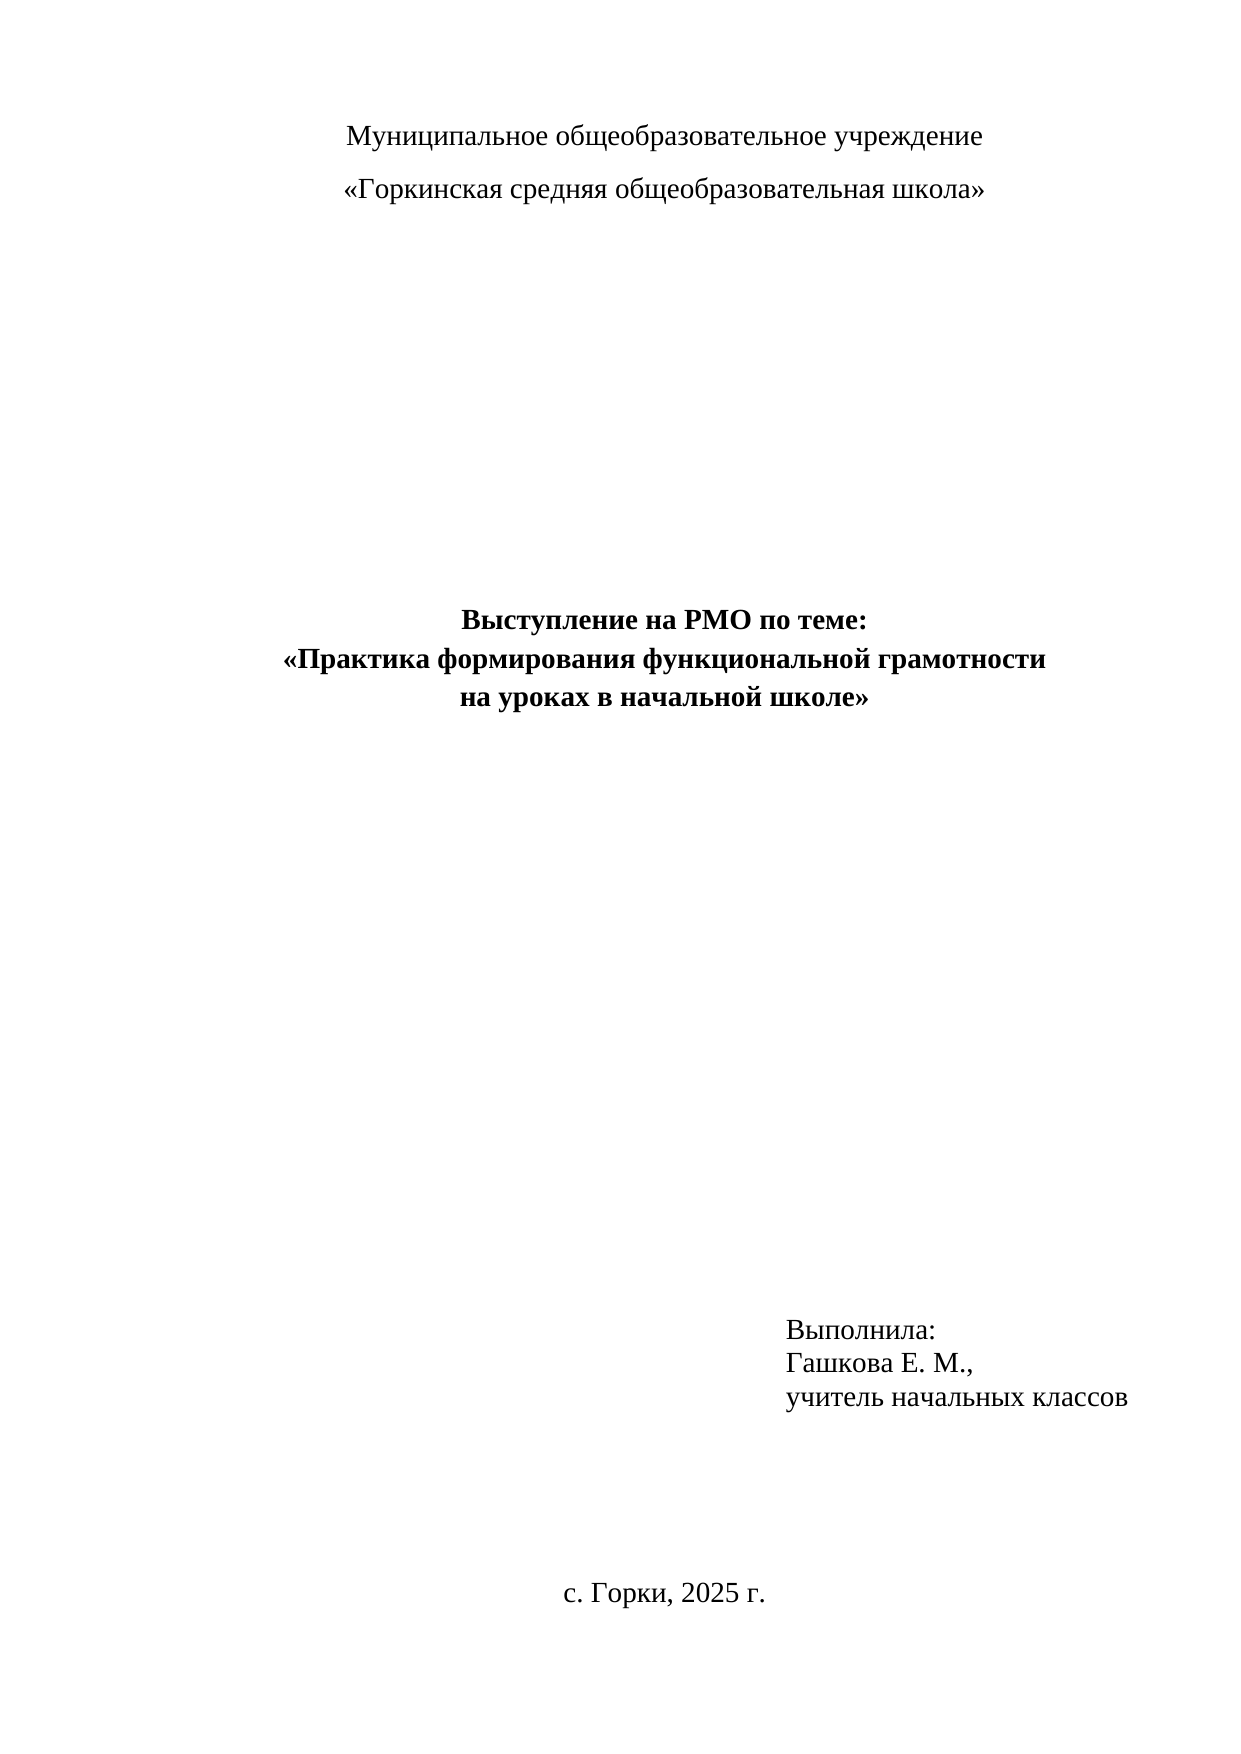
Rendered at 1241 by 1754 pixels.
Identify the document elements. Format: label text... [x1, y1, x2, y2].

text учитель начальных классов [177, 1379, 1152, 1413]
text «Практика формирования функциональной грамотности [177, 641, 1152, 674]
text на уроках в начальной школе» [177, 679, 1152, 713]
text Выполнила: [177, 1312, 1152, 1346]
text Муниципальное общеобразовательное учреждение [177, 118, 1152, 152]
text с. Горки, 2025 г. [177, 1576, 1152, 1609]
text Выступление на РМО по теме: [177, 602, 1152, 636]
text Гашкова Е. М., [177, 1346, 1152, 1379]
text «Горкинская средняя общеобразовательная школа» [177, 171, 1152, 204]
